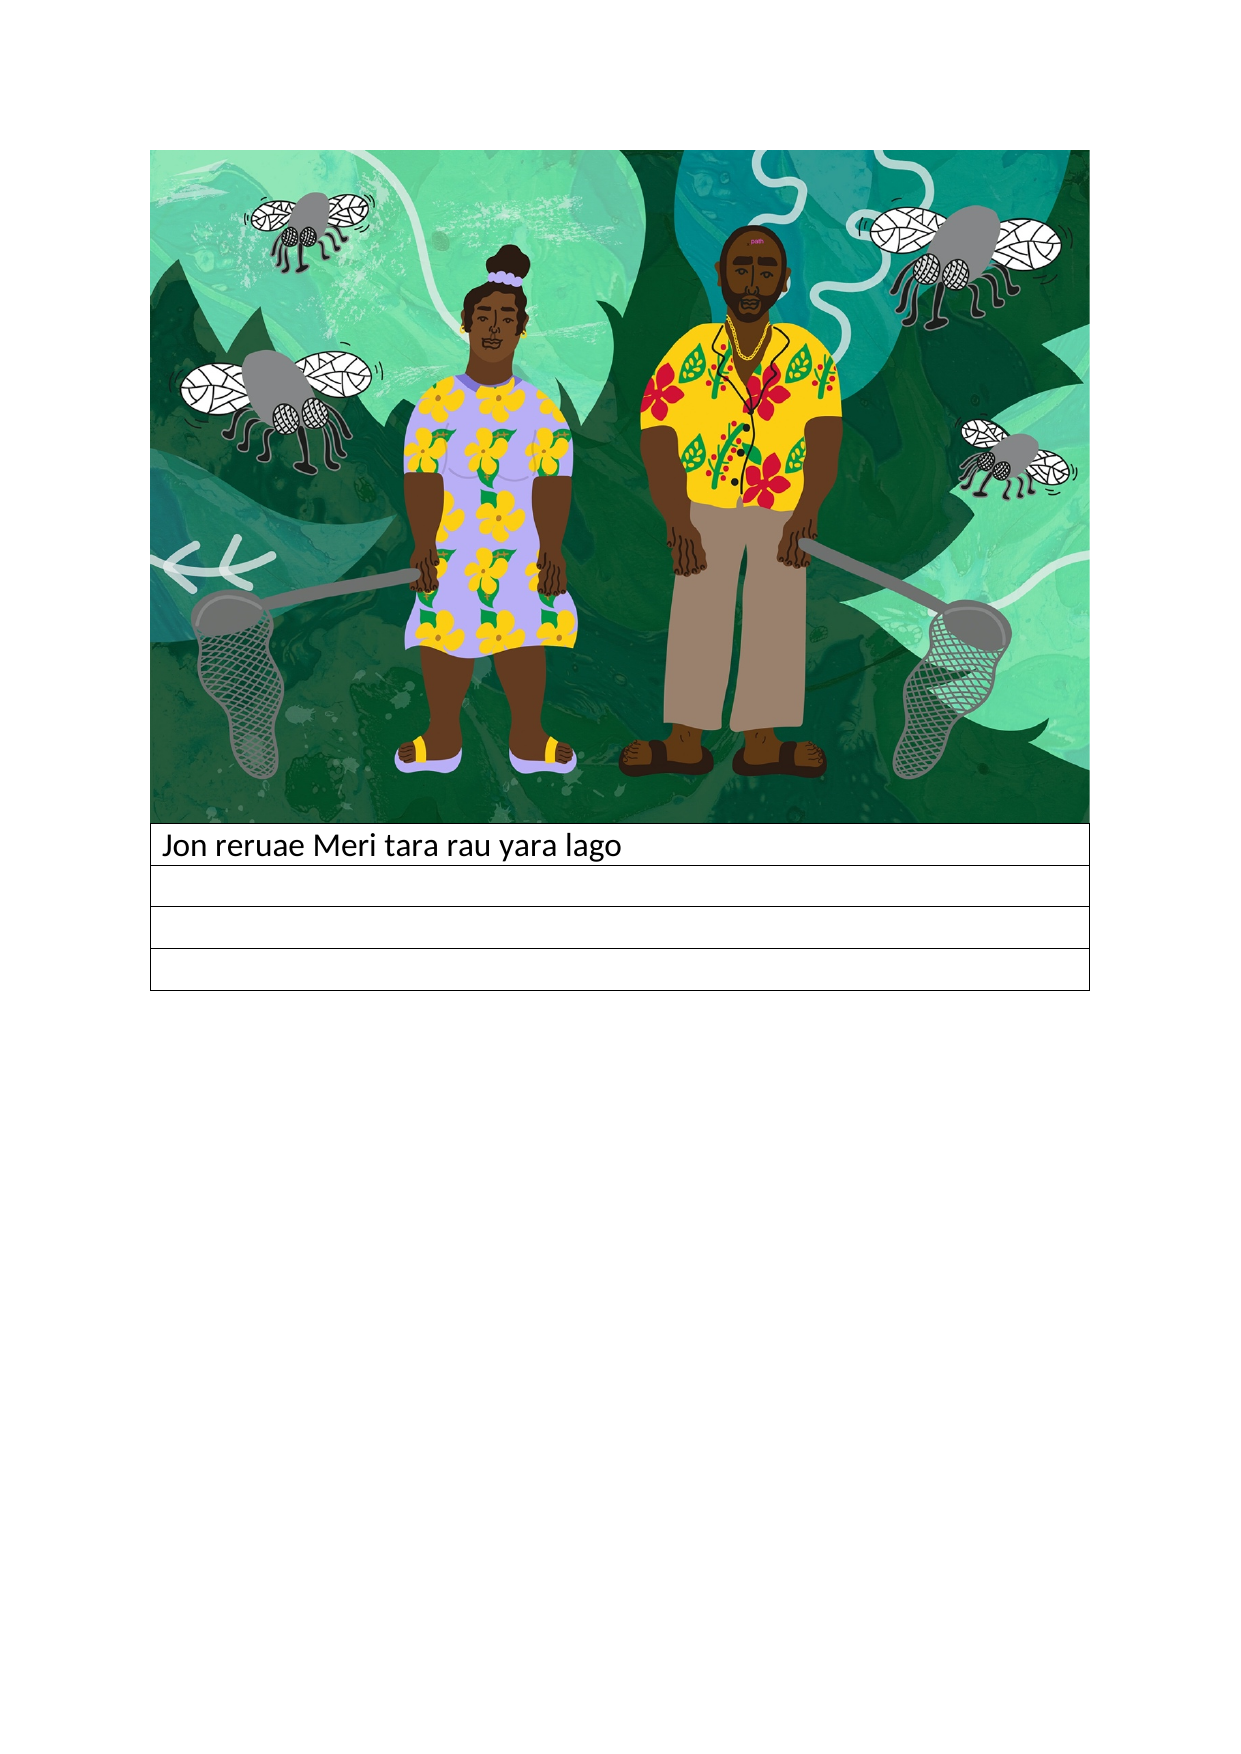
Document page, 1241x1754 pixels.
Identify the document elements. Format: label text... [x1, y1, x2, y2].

table_header Jon reruae Meri tara rau yara lago [151, 824, 1089, 864]
table_cell [151, 949, 1089, 990]
table_cell [151, 866, 1089, 906]
table_cell [151, 907, 1089, 948]
picture [150, 150, 1090, 823]
